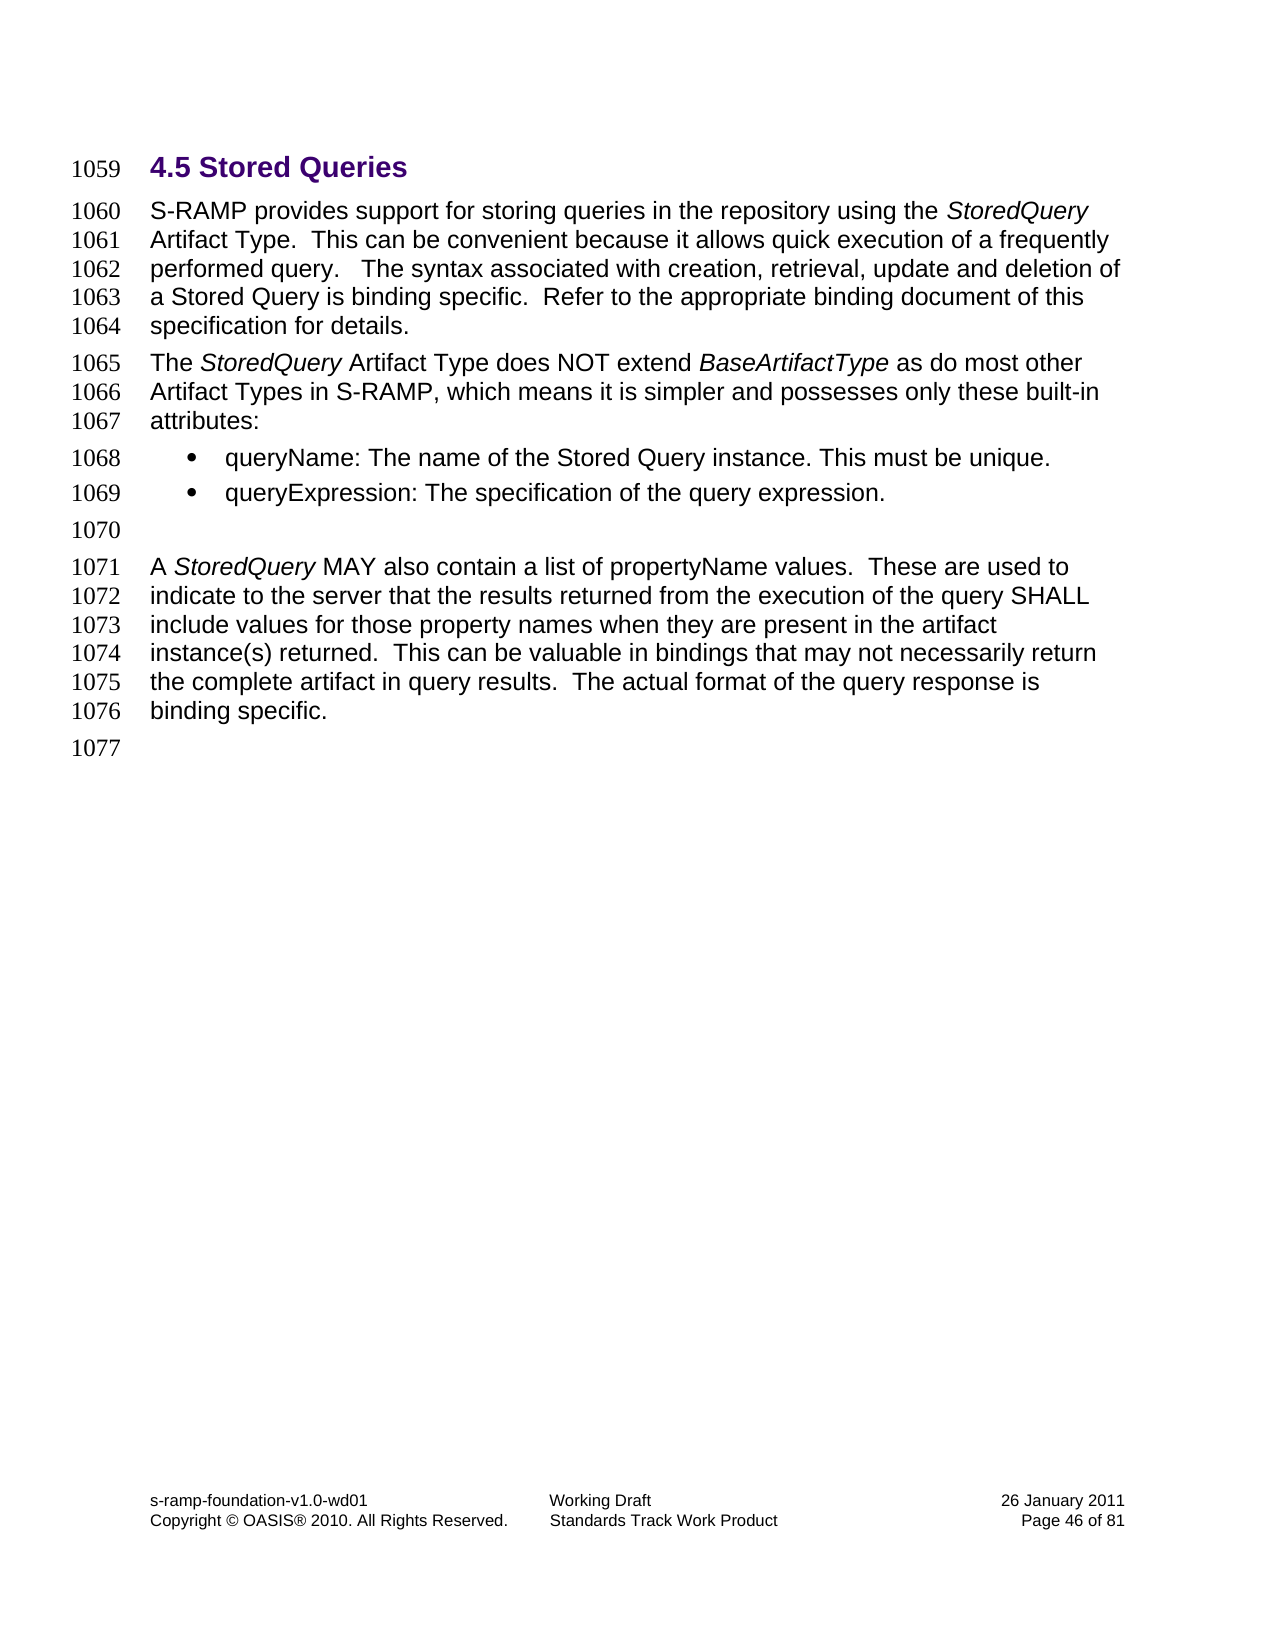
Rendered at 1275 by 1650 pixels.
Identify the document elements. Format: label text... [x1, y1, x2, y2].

text S-RAMP provides support for storing queries in the repository using the StoredQuery Artifact Type. This can be convenient because it allows quick execution of a frequently performed query. The syntax associated with creation, retrieval, update and deletion of a Stored Query is binding specific. Refer to the appropriate binding document of this specification for details. [150, 196, 1125, 340]
text The StoredQuery Artifact Type does NOT extend BaseArtifactType as do most other Artifact Types in S-RAMP, which means it is simpler and possesses only these built-in attributes: [150, 348, 1125, 434]
subtitle Stored Queries [150, 150, 1125, 183]
list queryName: The name of the Stored Query instance. This must be unique. [187, 443, 1125, 472]
list queryExpression: The specification of the query expression. [187, 478, 1125, 507]
text A StoredQuery MAY also contain a list of propertyName values. These are used to indicate to the server that the results returned from the execution of the query SHALL include values for those property names when they are present in the artifact instance(s) returned. This can be valuable in bindings that may not necessarily return the complete artifact in query results. The actual format of the query response is binding specific. [150, 552, 1125, 724]
